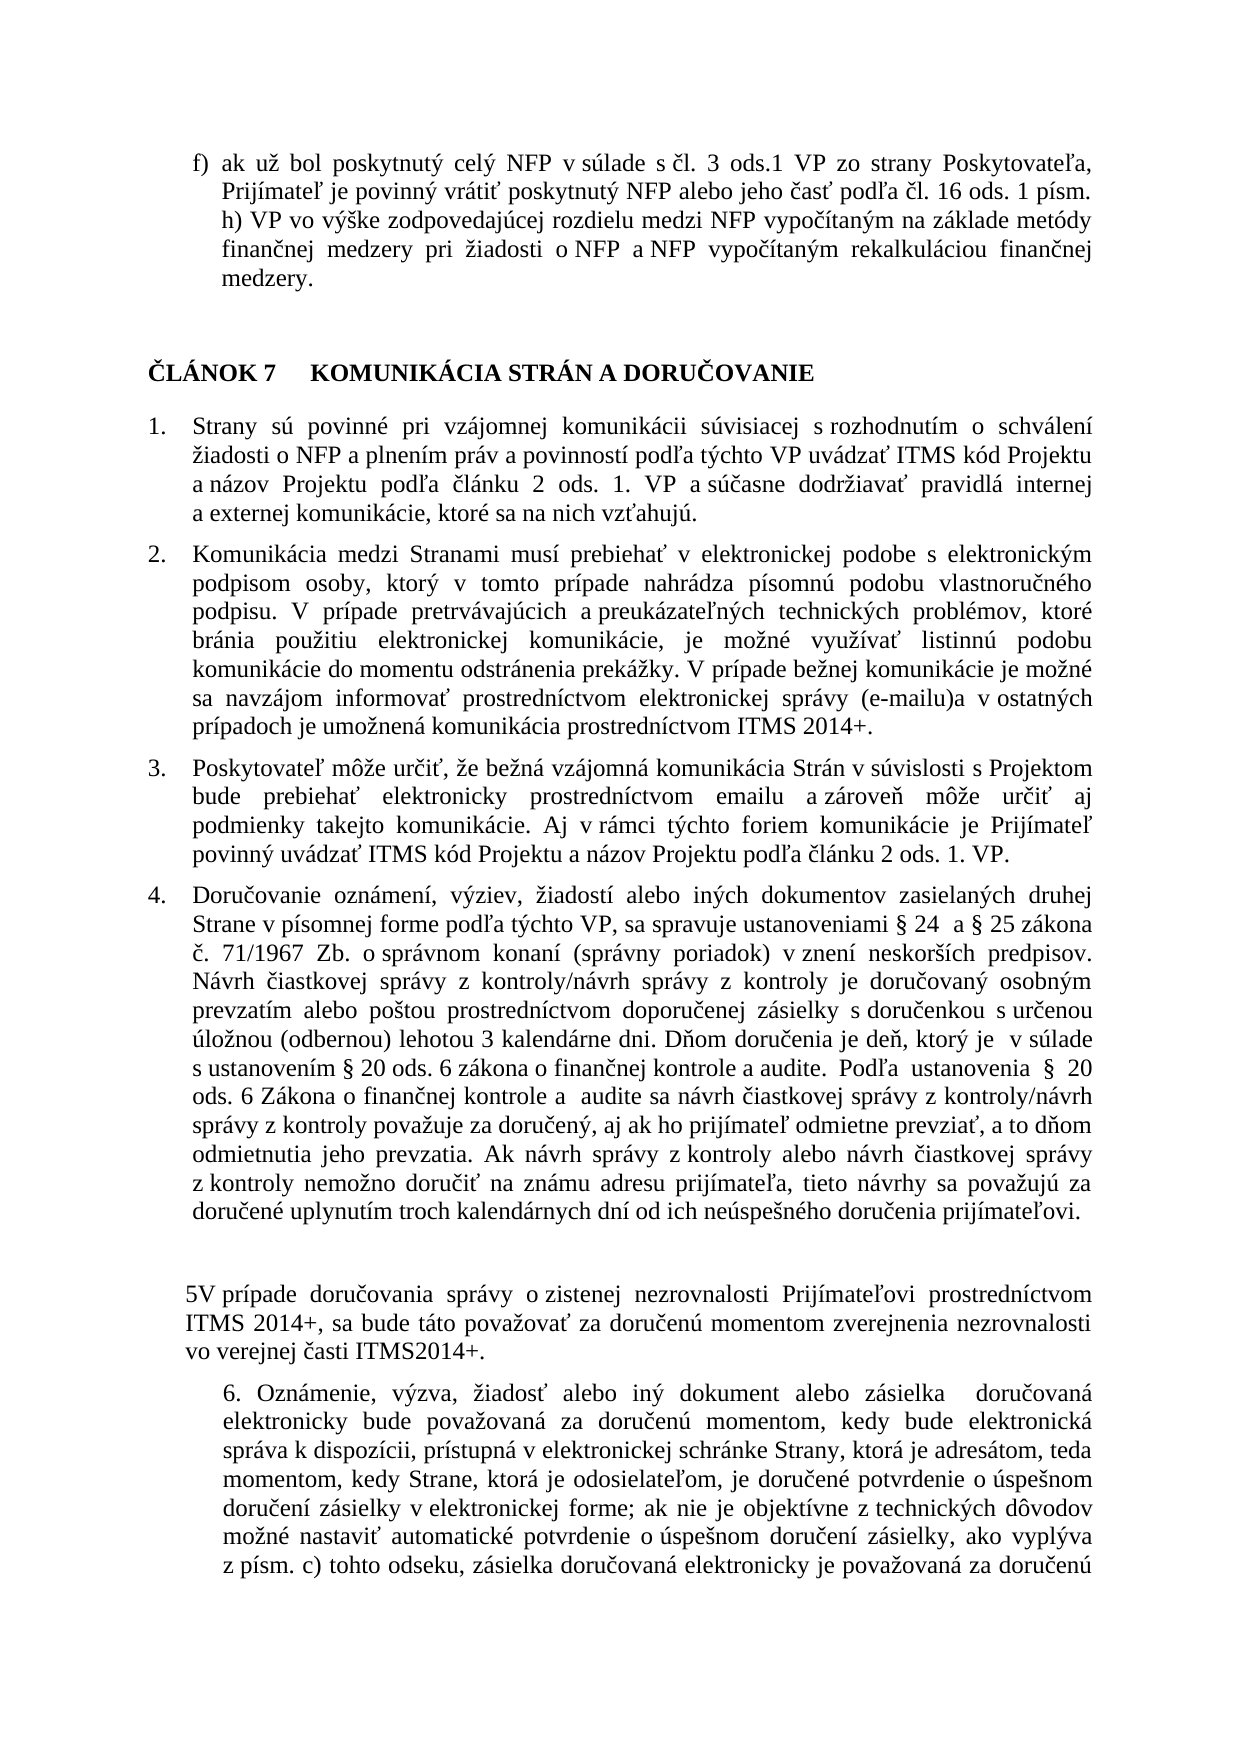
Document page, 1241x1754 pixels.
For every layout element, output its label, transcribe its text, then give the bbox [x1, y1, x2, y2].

text 3. Poskytovateľ môže určiť, že bežná vzájomná komunikácia Strán v súvislosti s Projektom bude prebiehať elektronicky prostredníctvom emailu a zároveň môže určiť aj podmienky takejto komunikácie. Aj v rámci týchto foriem komunikácie je Prijímateľ povinný uvádzať ITMS kód Projektu a názov Projektu podľa článku 2 ods. 1. VP. [148, 753, 1093, 868]
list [223, 1378, 1093, 1579]
subtitle ČLÁNOK 7 KOMUNIKÁCIA STRÁN A DORUČOVANIE [148, 358, 1093, 386]
text 4. Doručovanie oznámení, výziev, žiadostí alebo iných dokumentov zasielaných druhej Strane v písomnej forme podľa týchto VP, sa spravuje ustanoveniami § 24 a § 25 zákona č. 71/1967 Zb. o správnom konaní (správny poriadok) v znení neskorších predpisov. Návrh čiastkovej správy z kontroly/návrh správy z kontroly je doručovaný osobným prevzatím alebo poštou prostredníctvom doporučenej zásielky s doručenkou s určenou úložnou (odbernou) lehotou 3 kalendárne dni. Dňom doručenia je deň, ktorý je v súlade s ustanovením § 20 ods. 6 zákona o finančnej kontrole a audite. Podľa ustanovenia § 20 ods. 6 Zákona o finančnej kontrole a audite sa návrh čiastkovej správy z kontroly/návrh správy z kontroly považuje za doručený, aj ak ho prijímateľ odmietne prevziať, a to dňom odmietnutia jeho prevzatia. Ak návrh správy z kontroly alebo návrh čiastkovej správy z kontroly nemožno doručiť na známu adresu prijímateľa, tieto návrhy sa považujú za doručené uplynutím troch kalendárnych dní od ich neúspešného doručenia prijímateľovi. [148, 880, 1093, 1225]
text 5V prípade doručovania správy o zistenej nezrovnalosti Prijímateľovi prostredníctvom ITMS 2014+, sa bude táto považovať za doručenú momentom zverejnenia nezrovnalosti vo verejnej časti ITMS2014+. [185, 1279, 1093, 1365]
list ak už bol poskytnutý celý NFP v súlade s čl. 3 ods.1 VP zo strany Poskytovateľa, Prijímateľ je povinný vrátiť poskytnutý NFP alebo jeho časť podľa čl. 16 ods. 1 písm. h) VP vo výške zodpovedajúcej rozdielu medzi NFP vypočítaným na základe metódy finančnej medzery pri žiadosti o NFP a NFP vypočítaným rekalkuláciou finančnej medzery. [192, 148, 1093, 291]
text 1. Strany sú povinné pri vzájomnej komunikácii súvisiacej s rozhodnutím o schválení žiadosti o NFP a plnením práv a povinností podľa týchto VP uvádzať ITMS kód Projektu a názov Projektu podľa článku 2 ods. 1. VP a súčasne dodržiavať pravidlá internej a externej komunikácie, ktoré sa na nich vzťahujú. [148, 411, 1093, 526]
text 2. Komunikácia medzi Stranami musí prebiehať v elektronickej podobe s elektronickým podpisom osoby, ktorý v tomto prípade nahrádza písomnú podobu vlastnoručného podpisu. V prípade pretrvávajúcich a preukázateľných technických problémov, ktoré bránia použitiu elektronickej komunikácie, je možné využívať listinnú podobu komunikácie do momentu odstránenia prekážky. V prípade bežnej komunikácie je možné sa navzájom informovať prostredníctvom elektronickej správy (e-mailu)a v ostatných prípadoch je umožnená komunikácia prostredníctvom ITMS 2014+. [148, 539, 1093, 740]
